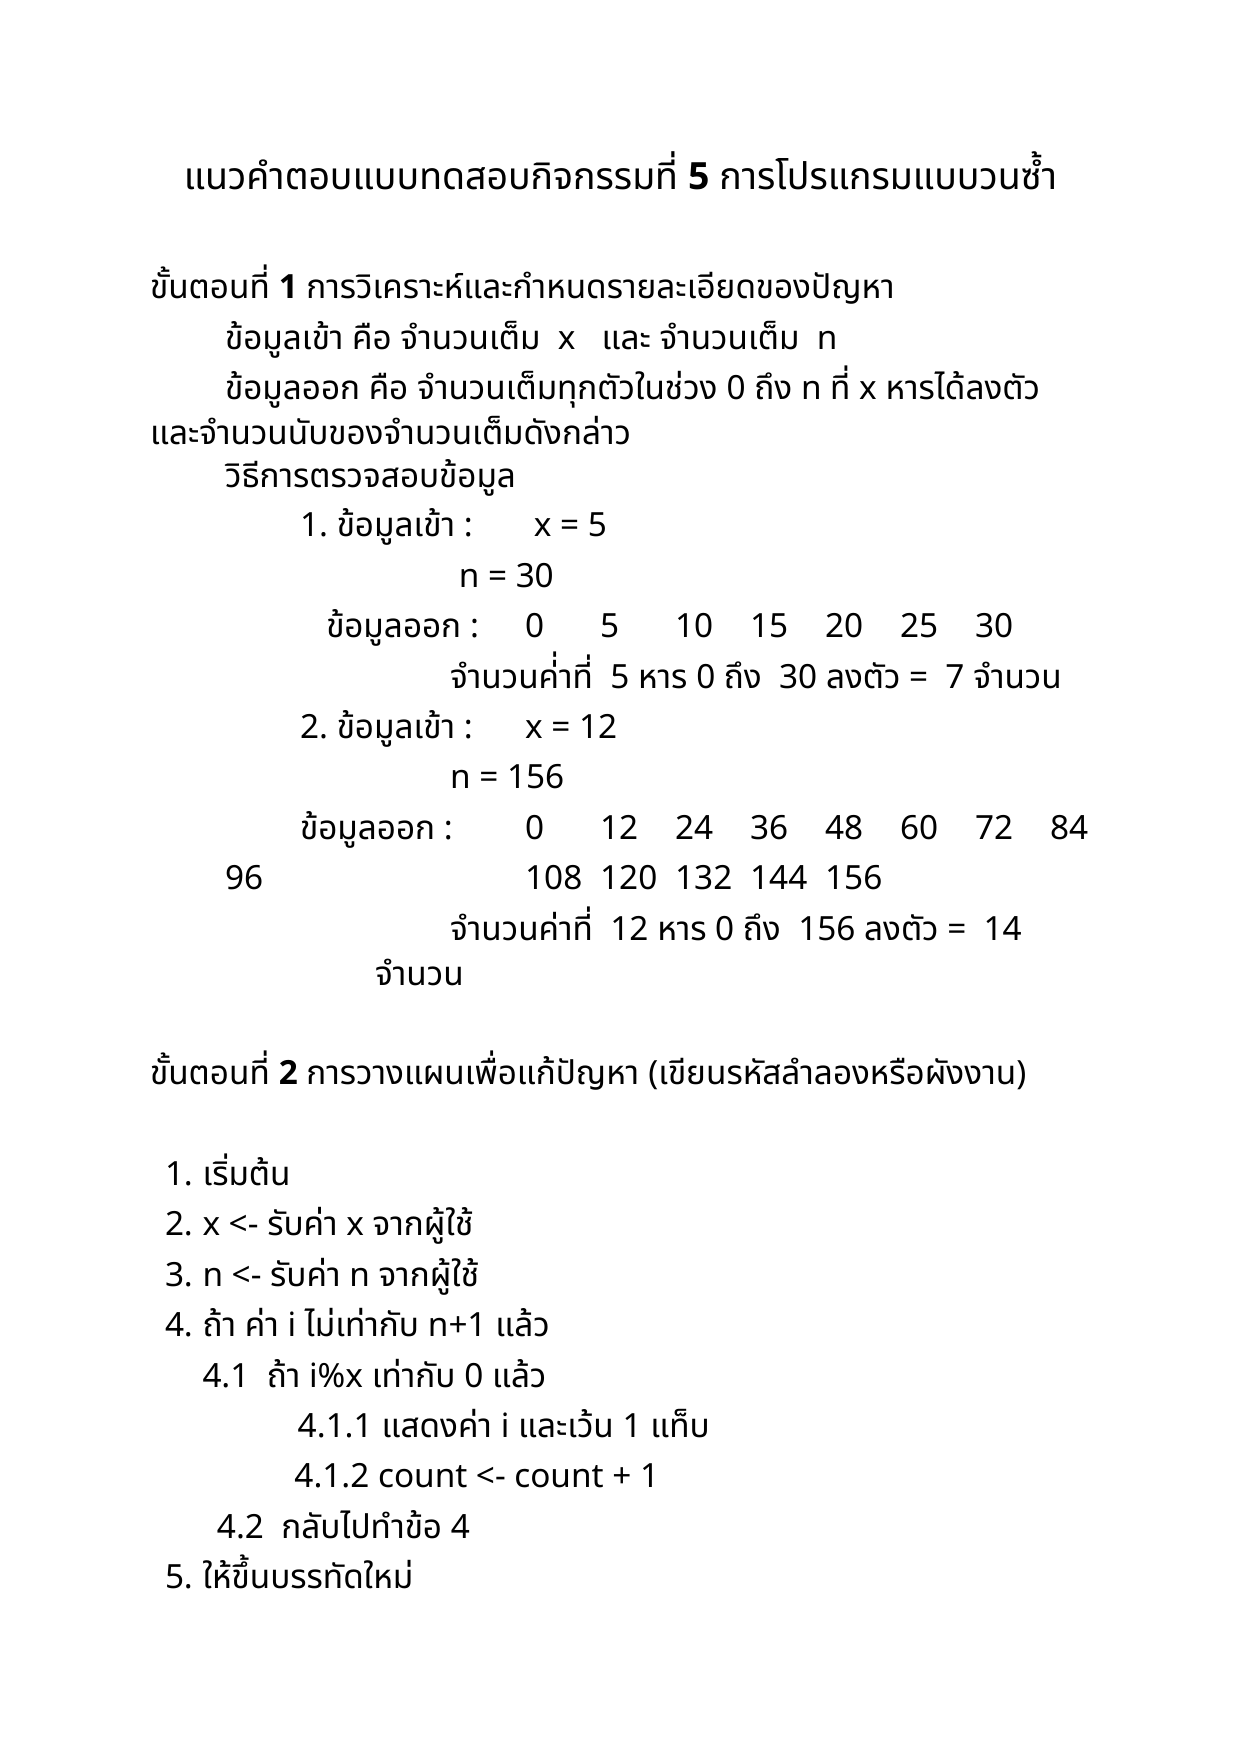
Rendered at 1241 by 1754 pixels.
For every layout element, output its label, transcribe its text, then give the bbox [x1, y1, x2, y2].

text 1. ข้อมูลเข้า : x = 5 [150, 501, 1090, 552]
text จำนวนค่่าที่ 5 หาร 0 ถึง 30 ลงตัว = 7 จำนวน [375, 653, 1090, 703]
text ข้อมูลออก : 0 5 10 15 20 25 30 [150, 602, 1090, 653]
text 4.2 กลับไปทำข้อ 4 [165, 1503, 1090, 1553]
text วิธีการตรวจสอบข้อมูล [150, 458, 1090, 501]
text 4.1.1 แสดงค่า i และเว้น 1 แท็บ [202, 1402, 1090, 1452]
text n = 30 [375, 552, 1090, 602]
text จำนวนค่าที่ 12 หาร 0 ถึง 156 ลงตัว = 14 จำนวน [375, 905, 1090, 999]
text แนวคำตอบแบบทดสอบกิจกรรมที่ 5 การโปรแกรมแบบวนซ้ำ [150, 150, 1090, 207]
list ถ้า ค่า i ไม่เท่ากับ n+1 แล้ว [165, 1301, 1090, 1352]
list x <- รับค่า x จากผู้ใช้ [165, 1200, 1090, 1251]
text ข้อมูลเข้า คือ จำนวนเต็ม x และ จำนวนเต็ม n [150, 314, 1090, 364]
list n <- รับค่า n จากผู้ใช้ [165, 1251, 1090, 1301]
text 4.1 ถ้า i%x เท่ากับ 0 แล้ว [202, 1352, 1090, 1402]
text ข้อมูลออก คือ จำนวนเต็มทุกตัวในช่วง 0 ถึง n ที่ x หารได้ลงตัว และจำนวนนับของจำนวนเต็มดังกล่าว [150, 364, 1090, 458]
text 2. ข้อมูลเข้า : x = 12 [150, 703, 1090, 753]
text n = 156 [375, 753, 1090, 804]
list เริ่มต้น [165, 1150, 1090, 1200]
text ขั้นตอนที่ 2 การวางแผนเพื่อแก้ปัญหา (เขียนรหัสลำลองหรือผังงาน) [150, 1049, 1090, 1099]
text ขั้นตอนที่ 1 การวิเคราะห์และกำหนดรายละเอียดของปัญหา [150, 263, 1090, 314]
text ข้อมูลออก : 0 12 24 36 48 60 72 84 96 108 120 132 144 156 [150, 804, 1090, 905]
list ให้ขึ้นบรรทัดใหม่ [165, 1553, 1090, 1604]
text 4.1.2 count <- count + 1 [202, 1452, 1090, 1503]
